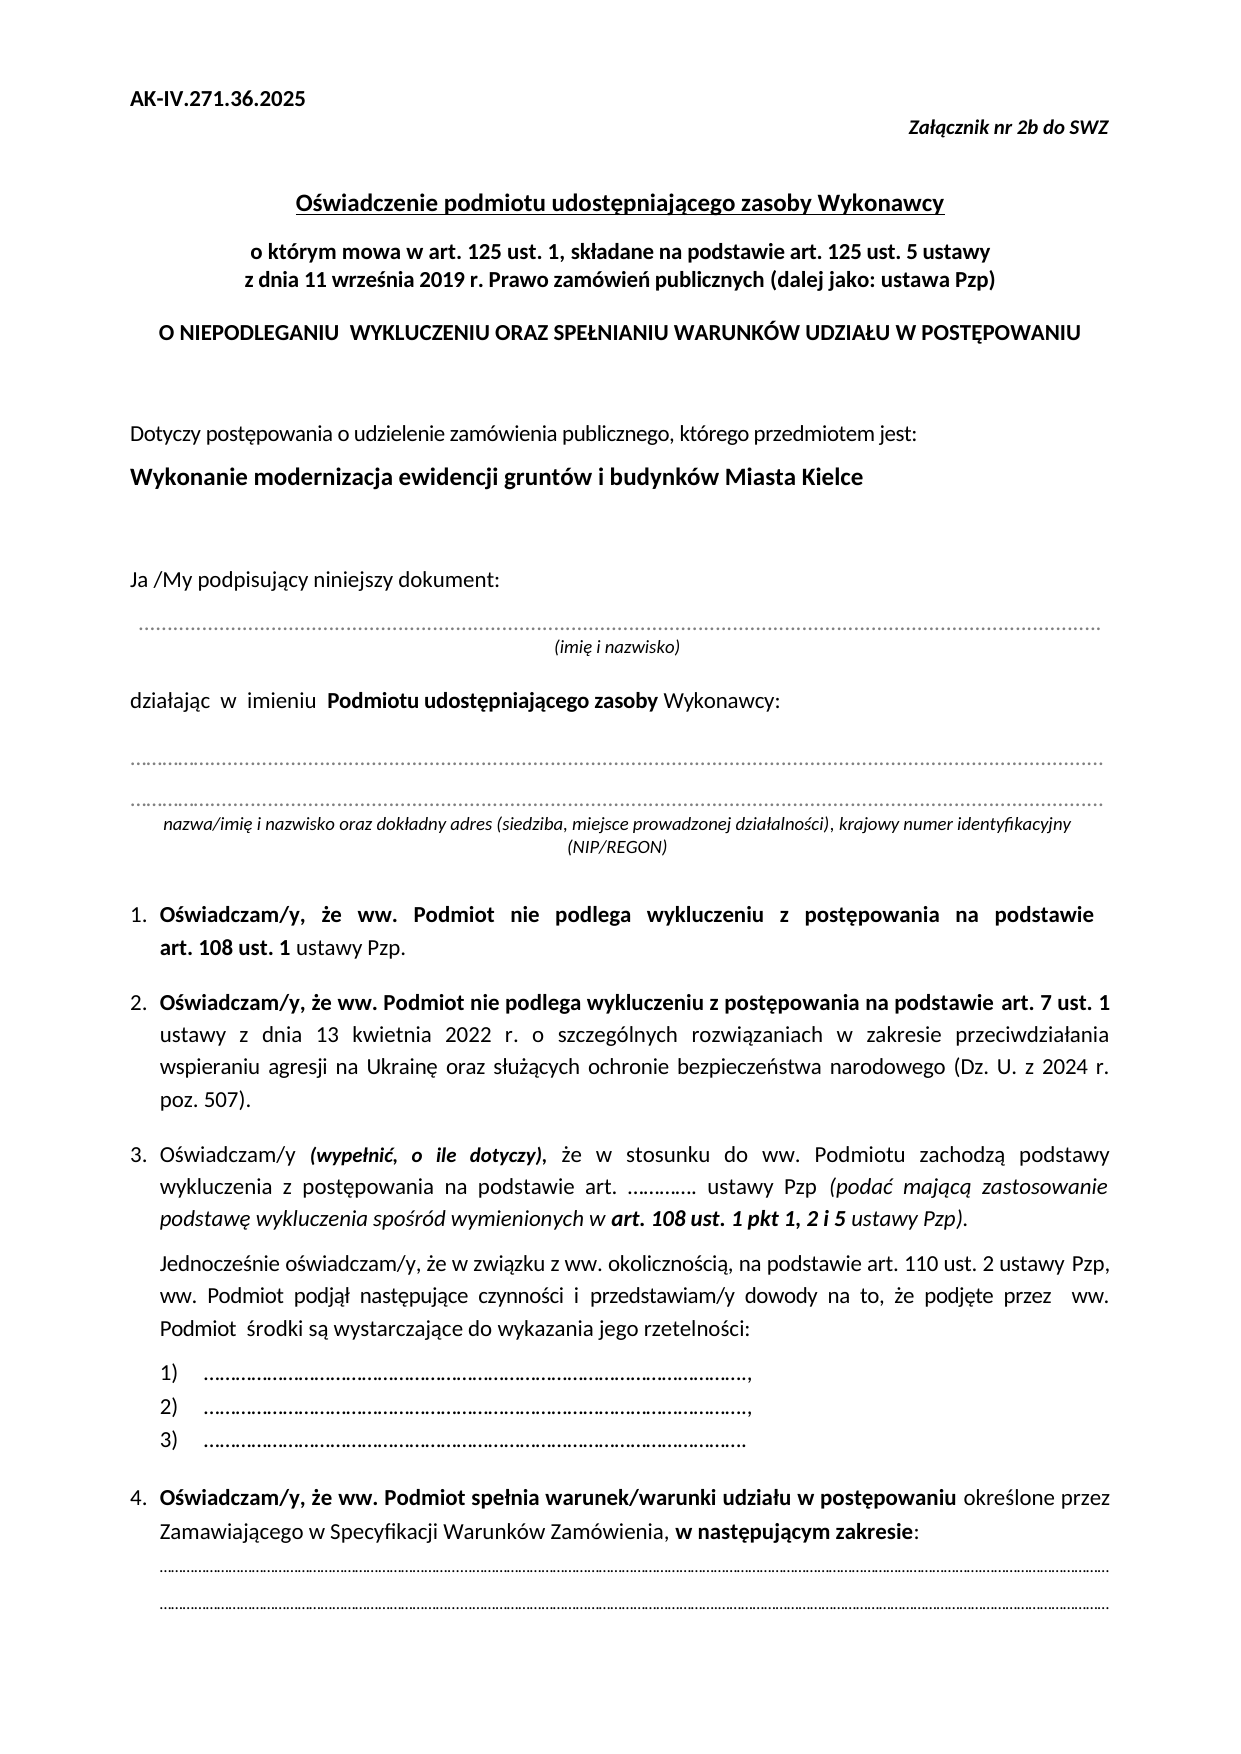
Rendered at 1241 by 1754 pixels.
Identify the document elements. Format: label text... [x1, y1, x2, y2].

list …………………………………………………………………………………………., [159, 1392, 1110, 1420]
text Ja /My podpisujący niniejszy dokument: [130, 565, 1110, 593]
list Oświadczam/y (wypełnić, o ile dotyczy), że w stosunku do ww. Podmiotu zachodzą podstawy wykluczenia z postępowania na podstawie art. …………. ustawy Pzp (podać mającą zastosowanie podstawę wykluczenia spośród wymienionych w art. 108 ust. 1 pkt 1, 2 i 5 ustawy Pzp). [130, 1140, 1110, 1233]
list Oświadczam/y, że ww. Podmiot nie podlega wykluczeniu z postępowania na podstawie art. 108 ust. 1 ustawy Pzp. [130, 900, 1110, 961]
list …………………………………………………………………………………………. [159, 1425, 1110, 1453]
text Jednocześnie oświadczam/y, że w związku z ww. okolicznością, na podstawie art. 110 ust. 2 ustawy Pzp, ww. Podmiot podjął następujące czynności i przedstawiam/y dowody na to, że podjęte przez ww. Podmiot środki są wystarczające do wykazania jego rzetelności: [159, 1249, 1110, 1342]
list Oświadczam/y, że ww. Podmiot spełnia warunek/warunki udziału w postępowaniu określone przez Zamawiającego w Specyfikacji Warunków Zamówienia, w następującym zakresie: [130, 1483, 1110, 1545]
text działając w imieniu Podmiotu udostępniającego zasoby Wykonawcy: [130, 687, 1106, 714]
text Oświadczenie podmiotu udostępniającego zasoby Wykonawcy [130, 187, 1110, 218]
text ....................................................................................................................................................................... [130, 608, 1106, 636]
text nazwa/imię i nazwisko oraz dokładny adres (siedziba, miejsce prowadzonej działalności), krajowy numer identyfikacyjny (NIP/REGON) [130, 813, 1106, 858]
list Oświadczam/y, że ww. Podmiot nie podlega wykluczeniu z postępowania na podstawie art. 7 ust. 1 ustawy z dnia 13 kwietnia 2022 r. o szczególnych rozwiązaniach w zakresie przeciwdziałania wspieraniu agresji na Ukrainę oraz służących ochronie bezpieczeństwa narodowego (Dz. U. z 2024 r. poz. 507). [130, 988, 1110, 1113]
text O NIEPODLEGANIU WYKLUCZENIU ORAZ SPEŁNIANIU WARUNKÓW UDZIAŁU W POSTĘPOWANIU [130, 318, 1110, 346]
text …………………………………………………………………......……………………………………………………….………………………………………………………………………………………… [130, 1593, 1110, 1614]
text o którym mowa w art. 125 ust. 1, składane na podstawie art. 125 ust. 5 ustawy z dnia 11 września 2019 r. Prawo zamówień publicznych (dalej jako: ustawa Pzp) [130, 237, 1110, 293]
text (imię i nazwisko) [130, 636, 1106, 658]
text ……………........................................................................................................................................................... [130, 743, 1106, 771]
text ……………........................................................................................................................................................... [130, 784, 1106, 813]
text Dotyczy postępowania o udzielenie zamówienia publicznego, którego przedmiotem jest: [130, 419, 1110, 447]
list …………………………………………………………………………………………., [159, 1358, 1110, 1386]
text …………………………………………………………………......…………………………………………………………………………………………………………………….…………………………… [130, 1557, 1110, 1577]
text Wykonanie modernizacja ewidencji gruntów i budynków Miasta Kielce [130, 461, 1110, 492]
